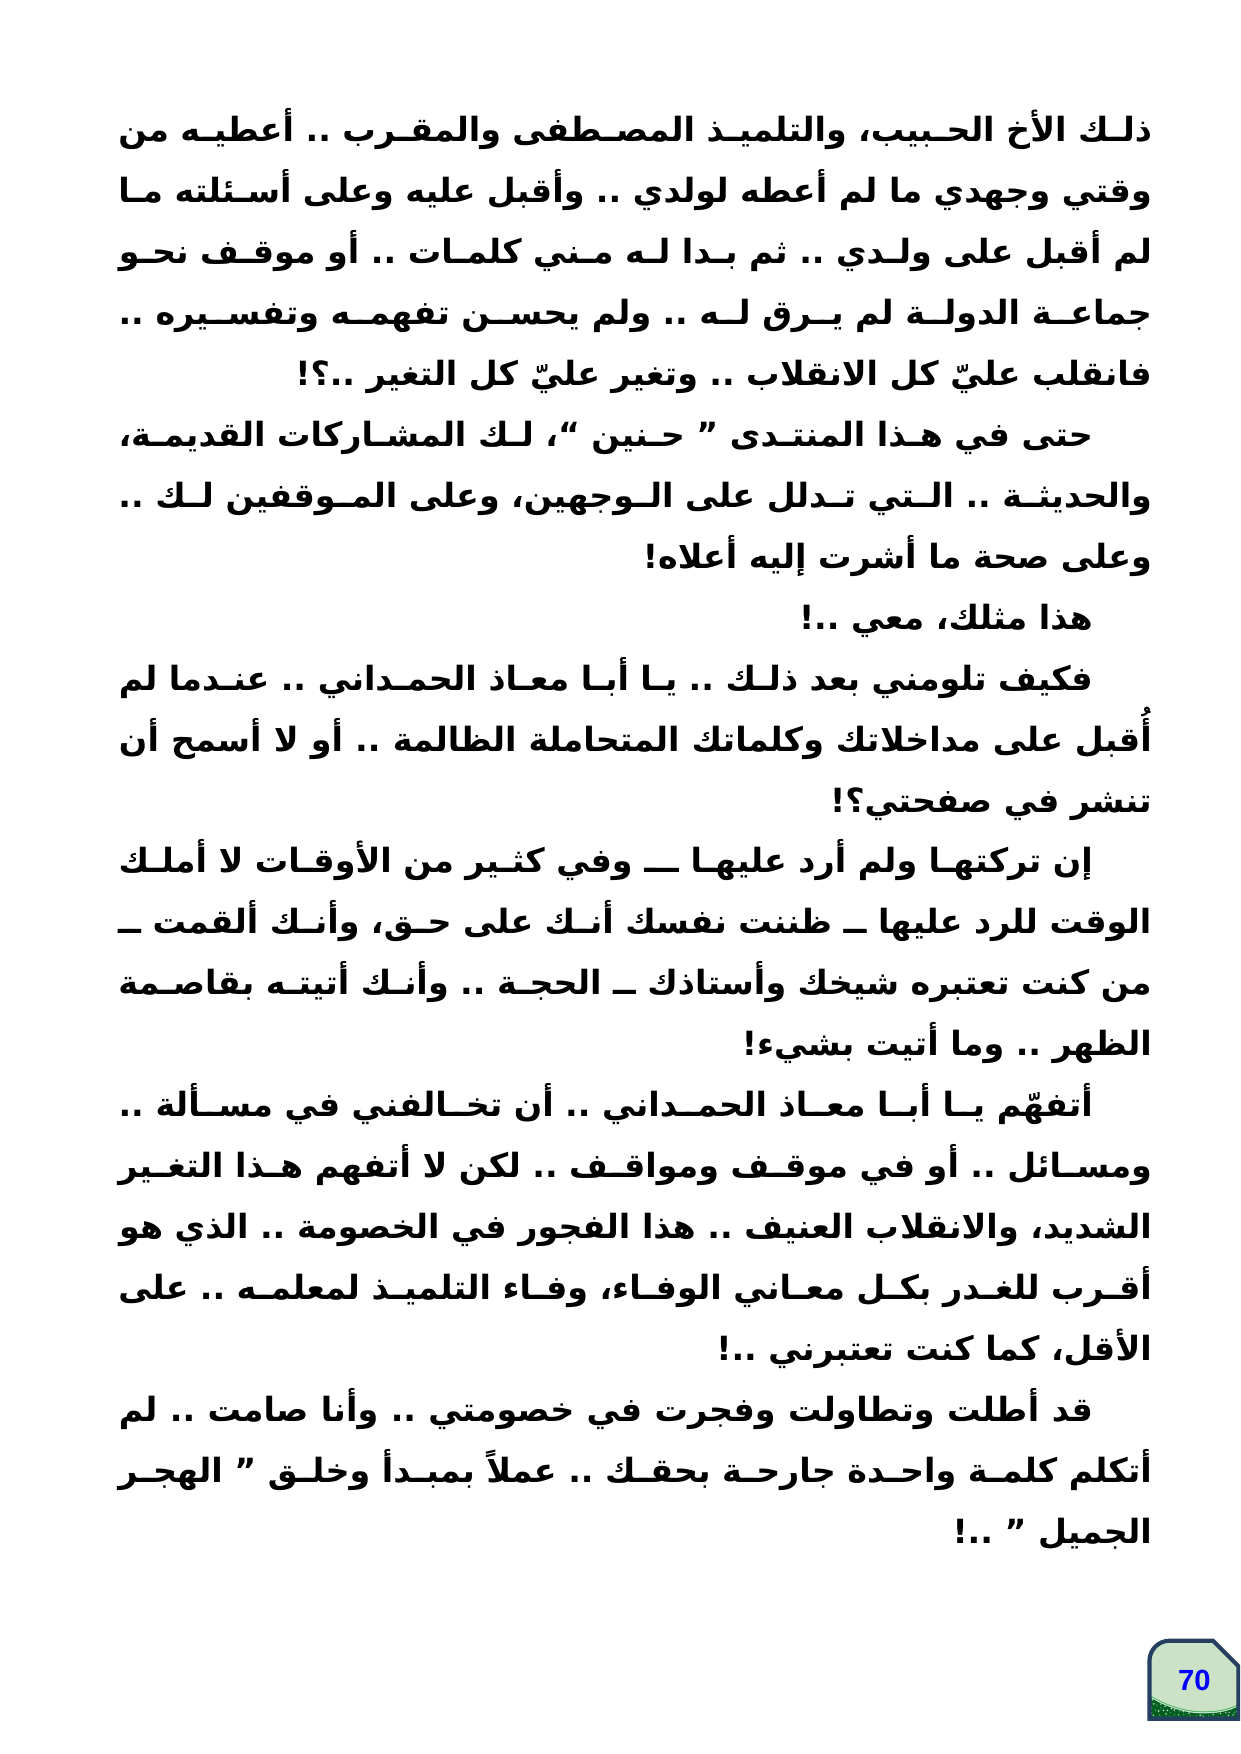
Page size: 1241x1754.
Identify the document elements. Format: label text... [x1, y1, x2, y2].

text هذا مثلك، معي ..! [118, 576, 1152, 637]
text إن تركتها ولم أرد عليها ــ وفي كثير من الأوقات لا أملك الوقت للرد عليها ــ ظننت نفسك أنك على حق، وأنك ألقمت ــ من كنت تعتبره شيخك وأستاذك ــ الحجة .. وأنك أتيته بقاصمة الظهر .. وما أتيت بشيء! [118, 820, 1152, 1064]
picture [1152, 1643, 1236, 1716]
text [118, 89, 1152, 393]
text قد أطلت وتطاولت وفجرت في خصومتي .. وأنا صامت .. لم أتكلم كلمة واحدة جارحة بحقك .. عملاً بمبدأ وخلق ” الهجر الجميل ” ..! [118, 1368, 1152, 1551]
text فكيف تلومني بعد ذلك .. يا أبا معاذ الحمداني .. عندما لم أُقبل على مداخلاتك وكلماتك المتحاملة الظالمة .. أو لا أسمح أن تنشر في صفحتي؟! [118, 637, 1152, 820]
text أتفهّم يا أبا معاذ الحمداني .. أن تخالفني في مسألة .. ومسائل .. أو في موقف ومواقف .. لكن لا أتفهم هذا التغير الشديد، والانقلاب العنيف .. هذا الفجور في الخصومة .. الذي هو أقرب للغدر بكل معاني الوفاء، وفاء التلميذ لمعلمه .. على الأقل، كما كنت تعتبرني ..! [118, 1064, 1152, 1368]
text حتى في هذا المنتدى ” حنين “، لك المشاركات القديمة، والحديثة .. التي تدلل على الوجهين، وعلى الموقفين لك .. وعلى صحة ما أشرت إليه أعلاه! [118, 393, 1152, 576]
